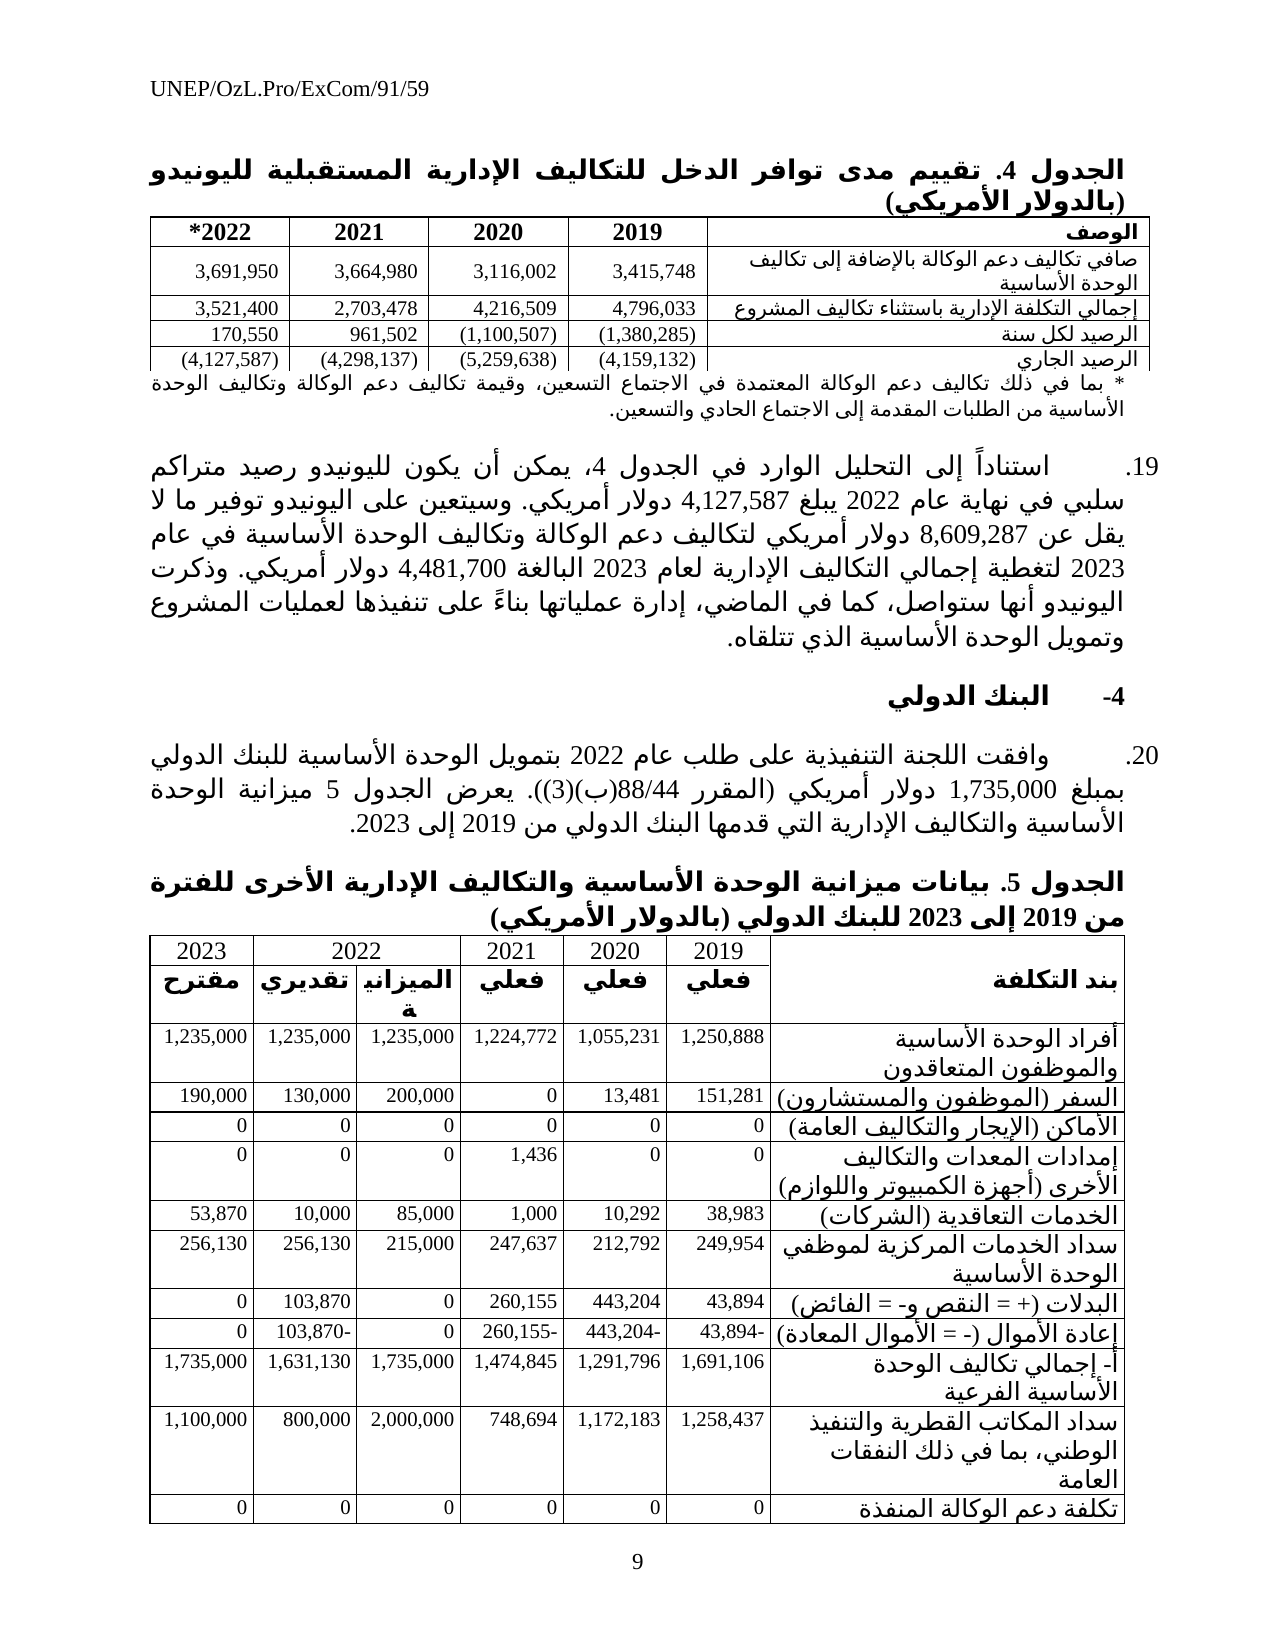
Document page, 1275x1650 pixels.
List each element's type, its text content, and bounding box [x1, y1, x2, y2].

subtitle استناداً إلى التحليل الوارد في الجدول 4، يمكن أن يكون لليونيدو رصيد متراكم سلبي في نهاية عام 2022 يبلغ 4,127,587 دولار أمريكي. وسيتعين على اليونيدو توفير ما لا يقل عن 8,609,287 دولار أمريكي لتكاليف دعم الوكالة وتكاليف الوحدة الأساسية في عام 2023 لتغطية إجمالي التكاليف الإدارية لعام 2023 البالغة 4,481,700 دولار أمريكي. وذكرت اليونيدو أنها ستواصل، كما في الماضي، إدارة عملياتها بناءً على تنفيذها لعمليات المشروع وتمويل الوحدة الأساسية الذي تتلقاه. [150, 450, 1125, 652]
table_cell 3,664,980 [290, 247, 428, 295]
table_cell 0 [254, 1495, 356, 1523]
table_cell 10,292 [564, 1201, 666, 1229]
table_cell 0 [667, 1113, 770, 1141]
table_cell 748,694 [461, 1407, 563, 1493]
table_cell -443,204 [564, 1319, 666, 1348]
table_cell 1,172,183 [564, 1407, 666, 1493]
table_cell 3,116,002 [429, 247, 568, 295]
table_header 2020 [564, 936, 666, 964]
table_cell (4,298,137) [290, 347, 428, 371]
table_cell صافي تكاليف دعم الوكالة بالإضافة إلى تكاليف الوحدة الأساسية [708, 247, 1149, 295]
table_cell -43,894 [667, 1319, 770, 1348]
table_cell إمدادات المعدات والتكاليف الأخرى (أجهزة الكمبيوتر واللوازم) [771, 1142, 1124, 1200]
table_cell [771, 1495, 1124, 1523]
table_cell (1,380,285) [569, 321, 707, 346]
table_cell 1,258,437 [667, 1407, 770, 1493]
table_cell 961,502 [290, 321, 428, 346]
table_cell 249,954 [667, 1231, 770, 1288]
table_cell سداد المكاتب القطرية والتنفيذ الوطني، بما في ذلك النفقات العامة [771, 1407, 1124, 1493]
table_cell إجمالي التكلفة الإدارية باستثناء تكاليف المشروع [708, 296, 1149, 320]
table_cell 1,055,231 [564, 1024, 666, 1082]
table_cell الخدمات التعاقدية (الشركات) [771, 1201, 1124, 1229]
table_cell 0 [461, 1495, 563, 1523]
table_cell 215,000 [357, 1231, 460, 1288]
table_cell 800,000 [254, 1407, 356, 1493]
table_header 2021 [461, 936, 563, 964]
table_cell إعادة الأموال (- = الأموال المعادة) [771, 1319, 1124, 1348]
table_cell 1,691,106 [667, 1349, 770, 1406]
table_cell السفر (الموظفون والمستشارون) [771, 1083, 1124, 1111]
table_cell 0 [461, 1113, 563, 1141]
table_cell 1,224,772 [461, 1024, 563, 1082]
table_cell 247,637 [461, 1231, 563, 1288]
table_cell 43,894 [667, 1289, 770, 1318]
table_cell 1,100,000 [151, 1407, 253, 1493]
table_cell 3,521,400 [151, 296, 289, 320]
table_cell الأماكن (الإيجار والتكاليف العامة) [771, 1113, 1124, 1141]
table_cell 130,000 [254, 1083, 356, 1111]
table_header 2023 [151, 936, 253, 964]
table_cell 1,235,000 [357, 1024, 460, 1082]
table_cell 0 [151, 1495, 253, 1523]
table_cell 0 [151, 1113, 253, 1141]
table_cell تقديري [254, 966, 356, 1023]
text 4- البنك الدولي [150, 680, 1125, 711]
table_cell 3,415,748 [569, 247, 707, 295]
table_cell (1,100,507) [429, 321, 568, 346]
table_cell -260,155 [461, 1319, 563, 1348]
table_cell 0 [357, 1319, 460, 1348]
table_cell 13,481 [564, 1083, 666, 1111]
table_cell 103,870 [254, 1289, 356, 1318]
table_cell 0 [357, 1289, 460, 1318]
table_cell 1,474,845 [461, 1349, 563, 1406]
table_cell 53,870 [151, 1201, 253, 1229]
table_cell 0 [151, 1289, 253, 1318]
table_cell 260,155 [461, 1289, 563, 1318]
table_cell الميزانية [357, 966, 460, 1023]
subtitle وافقت اللجنة التنفيذية على طلب عام 2022 بتمويل الوحدة الأساسية للبنك الدولي بمبلغ 1,735,000 دولار أمريكي (المقرر 88/44(ب)(3)). يعرض الجدول 5 ميزانية الوحدة الأساسية والتكاليف الإدارية التي قدمها البنك الدولي من 2019 إلى 2023. [150, 739, 1125, 838]
table_header الوصف [708, 218, 1149, 246]
table_cell الرصيد لكل سنة [708, 321, 1149, 346]
table_cell (5,259,638) [429, 347, 568, 371]
table_cell 1,291,796 [564, 1349, 666, 1406]
table_cell 0 [357, 1113, 460, 1141]
table_cell 0 [461, 1083, 563, 1111]
table_cell 0 [357, 1495, 460, 1523]
table_cell 151,281 [667, 1083, 770, 1111]
table_cell 0 [564, 1113, 666, 1141]
table_cell فعلي [461, 966, 563, 1023]
table_cell سداد الخدمات المركزية لموظفي الوحدة الأساسية [771, 1231, 1124, 1288]
table_cell 2,703,478 [290, 296, 428, 320]
subtitle الجدول 5. بيانات ميزانية الوحدة الأساسية والتكاليف الإدارية الأخرى للفترة من 2019 إلى 2023 للبنك الدولي (بالدولار الأمريكي) [150, 866, 1125, 932]
table_cell 0 [564, 1495, 666, 1523]
table_cell 4,796,033 [569, 296, 707, 320]
table_cell 256,130 [151, 1231, 253, 1288]
table_header 2022 [254, 936, 460, 964]
table_cell 1,250,888 [667, 1024, 770, 1082]
subtitle الجدول 4. تقييم مدى توافر الدخل للتكاليف الإدارية المستقبلية لليونيدو (بالدولار الأمريكي) [150, 154, 1125, 216]
table_cell البدلات (+ = النقص و- = الفائض) [771, 1289, 1124, 1318]
table_cell أفراد الوحدة الأساسية والموظفون المتعاقدون [771, 1024, 1124, 1082]
table_cell 1,735,000 [151, 1349, 253, 1406]
table_cell 2,000,000 [357, 1407, 460, 1493]
table_cell فعلي [667, 965, 770, 1023]
table_cell 443,204 [564, 1289, 666, 1318]
table_header بند التكلفة [771, 936, 1124, 1023]
table_cell 0 [357, 1142, 460, 1200]
table_cell 0 [667, 1142, 770, 1200]
table_cell 1,235,000 [151, 1024, 253, 1082]
table_cell 0 [254, 1142, 356, 1200]
table_cell 1,235,000 [254, 1024, 356, 1082]
table_cell (4,159,132) [569, 347, 707, 371]
text * بما في ذلك تكاليف دعم الوكالة المعتمدة في الاجتماع التسعين، وقيمة تكاليف دعم الوكالة وتكاليف الوحدة الأساسية من الطلبات المقدمة إلى الاجتماع الحادي والتسعين. [150, 371, 1125, 421]
table_header 2019 [569, 218, 707, 246]
table_cell 170,550 [151, 321, 289, 346]
table_cell 200,000 [357, 1083, 460, 1111]
table_cell 3,691,950 [151, 247, 289, 295]
table_header 2022* [151, 218, 289, 246]
table_header 2020 [429, 218, 568, 246]
table_cell أ- إجمالي تكاليف الوحدة الأساسية الفرعية [771, 1349, 1124, 1406]
table_cell مقترح [151, 966, 253, 1023]
table_cell 212,792 [564, 1231, 666, 1288]
table_header 2021 [290, 218, 428, 246]
table_cell 256,130 [254, 1231, 356, 1288]
table_cell 1,000 [461, 1201, 563, 1229]
table_header 2019 [667, 936, 770, 964]
table_cell 1,735,000 [357, 1349, 460, 1406]
table_cell 0 [151, 1142, 253, 1200]
table_cell 0 [254, 1113, 356, 1141]
table_cell فعلي [564, 966, 666, 1023]
table_cell 10,000 [254, 1201, 356, 1229]
table_cell 0 [667, 1495, 770, 1523]
table_cell 1,436 [461, 1142, 563, 1200]
table_cell 0 [151, 1319, 253, 1348]
table_cell 85,000 [357, 1201, 460, 1229]
table_cell (4,127,587) [151, 347, 289, 371]
table_cell -103,870 [254, 1319, 356, 1348]
table_cell 38,983 [667, 1201, 770, 1229]
table_cell الرصيد الجاري [708, 347, 1149, 371]
table_cell 0 [564, 1142, 666, 1200]
table_cell 4,216,509 [429, 296, 568, 320]
table_cell 190,000 [151, 1083, 253, 1111]
table_cell 1,631,130 [254, 1349, 356, 1406]
